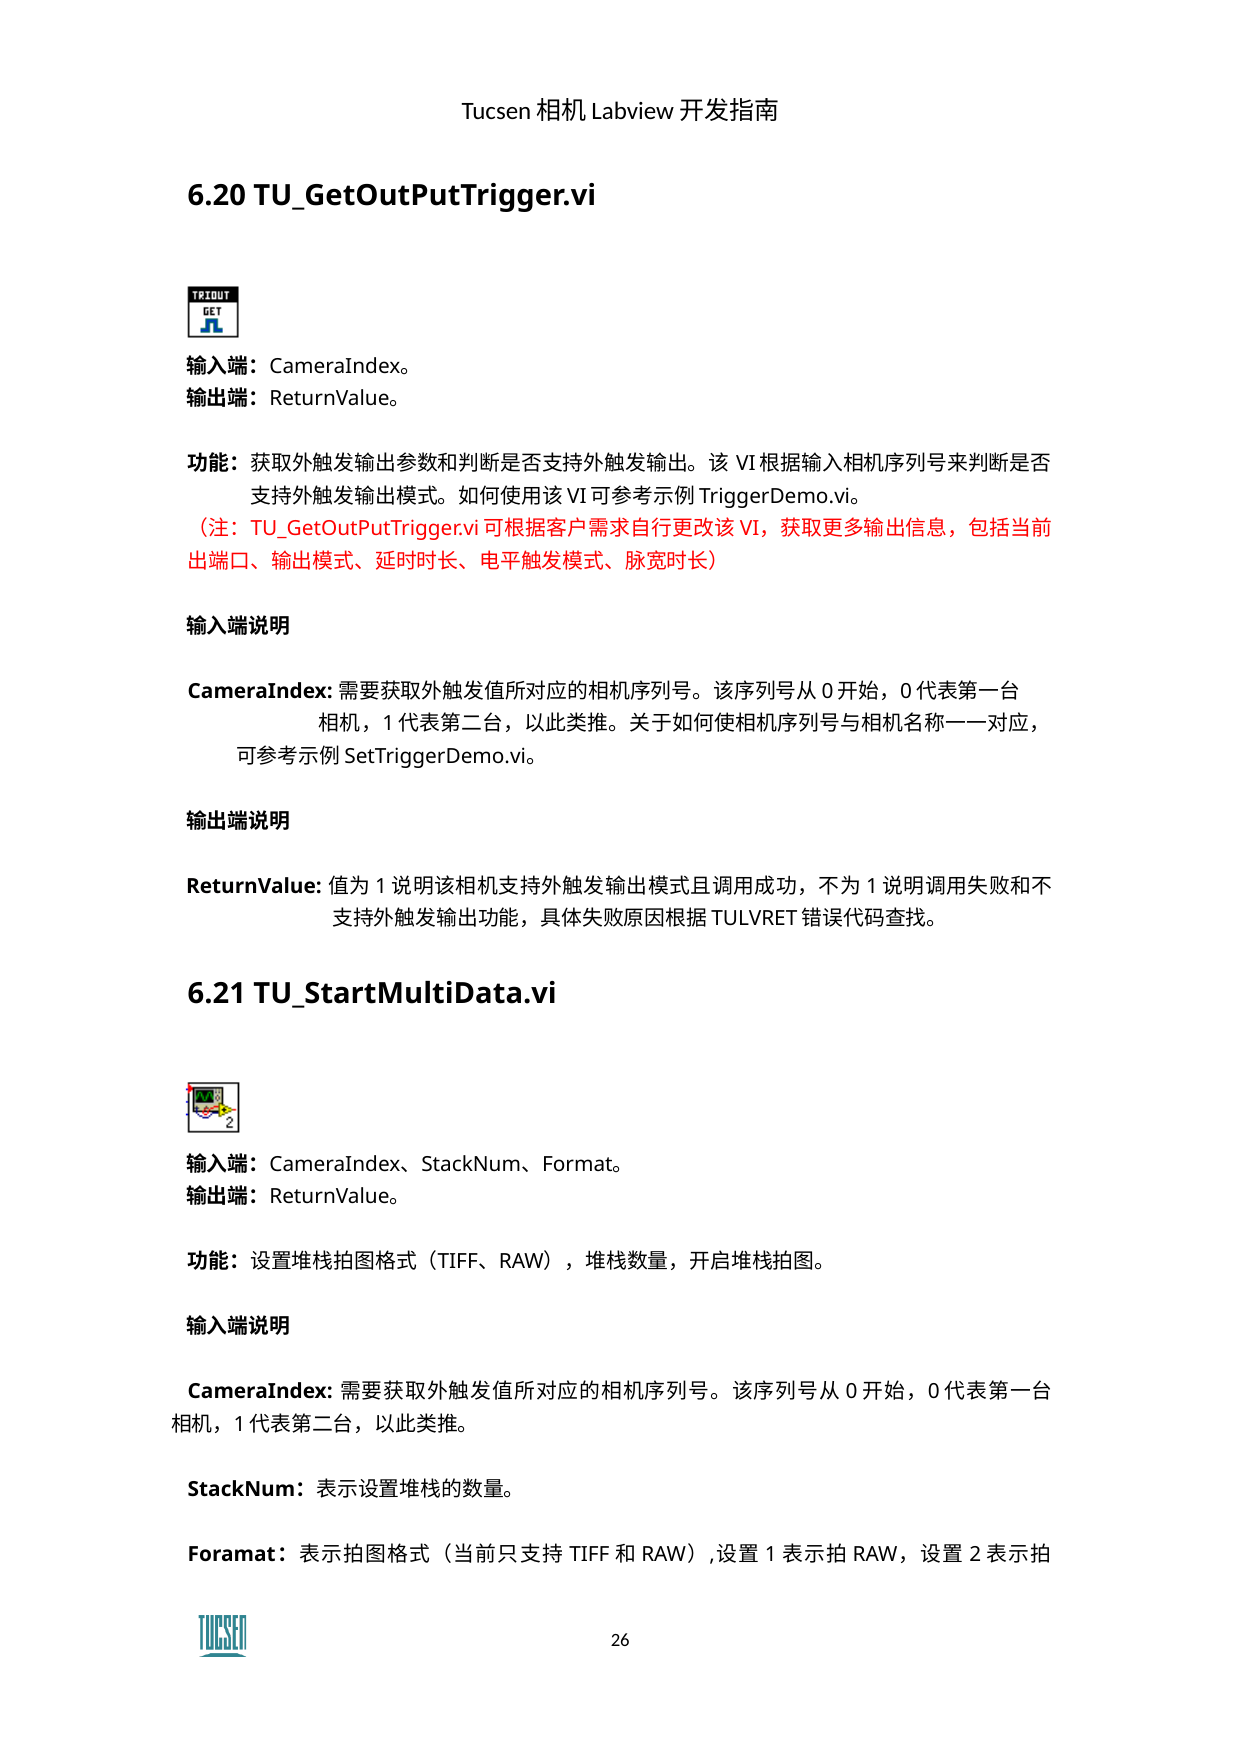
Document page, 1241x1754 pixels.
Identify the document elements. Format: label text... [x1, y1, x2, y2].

text 输出端：ReturnValue。 [186, 1179, 1053, 1211]
text （注：TU_GetOutPutTrigger.vi可根据客户需求自行更改该VI，获取更多输出信息，包括当前出端口、输出模式、延时时长、电平触发模式、脉宽时长） [187, 511, 1053, 576]
text 输入端：CameraIndex、StackNum、Format。 [186, 1146, 1053, 1179]
text 功能：获取外触发输出参数和判断是否支持外触发输出。该VI根据输入相机序列号来判断是否支持外触发输出模式。如何使用该VI可参考示例TriggerDemo.vi。 [187, 446, 1053, 511]
text CameraIndex: 需要获取外触发值所对应的相机序列号。该序列号从0开始，0代表第一台 [144, 673, 1053, 706]
picture [185, 283, 242, 341]
subtitle 6.21 TU_StartMultiData.vi [187, 960, 1053, 1025]
text ReturnValue: 值为1说明该相机支持外触发输出模式且调用成功，不为1说明调用失败和不支持外触发输出功能，具体失败原因根据TULVRET错误代码查找。 [186, 868, 1053, 933]
text 功能：设置堆栈拍图格式（TIFF、RAW），堆栈数量，开启堆栈拍图。 [187, 1244, 1053, 1276]
picture [198, 1615, 247, 1657]
picture [185, 1081, 245, 1136]
text 输出端说明 [186, 803, 1053, 836]
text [144, 1536, 1053, 1569]
text 输出端：ReturnValue。 [186, 381, 1053, 413]
subtitle 6.20 TU_GetOutPutTrigger.vi [187, 162, 1053, 227]
text StackNum：表示设置堆栈的数量。 [144, 1471, 1053, 1504]
text 相机，1代表第二台，以此类推。关于如何使相机序列号与相机名称一一对应， 可参考示例SetTriggerDemo.vi。 [144, 706, 1053, 771]
text 输入端说明 [186, 1309, 1053, 1341]
text 输入端：CameraIndex。 [186, 348, 1053, 381]
text 输入端说明 [186, 608, 1053, 641]
text CameraIndex: 需要获取外触发值所对应的相机序列号。该序列号从0开始，0代表第一台 相机，1代表第二台，以此类推。 [144, 1374, 1053, 1439]
